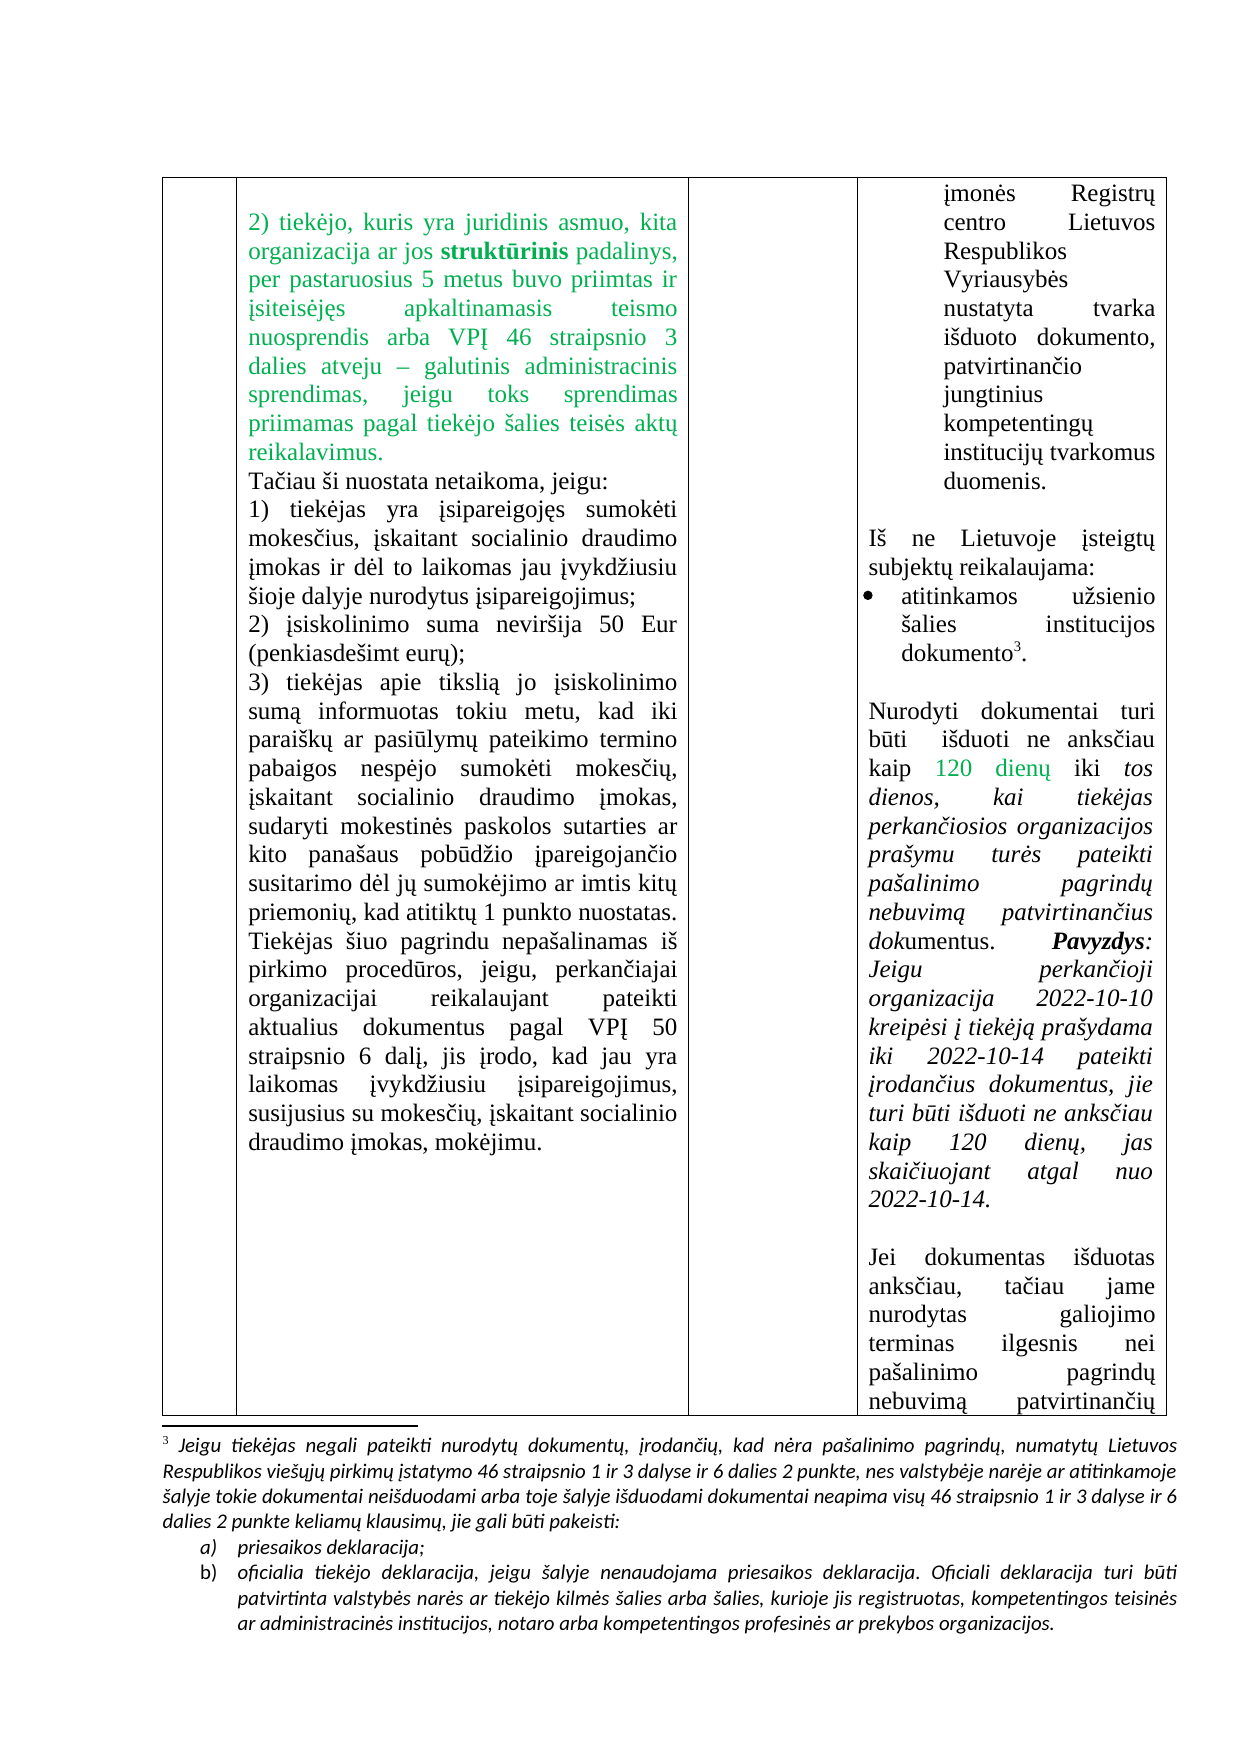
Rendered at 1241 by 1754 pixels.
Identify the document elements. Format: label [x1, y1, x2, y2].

table_cell [237, 178, 688, 1414]
table_cell [689, 178, 857, 1414]
table_cell [163, 178, 236, 1414]
table_cell [858, 178, 1166, 1414]
